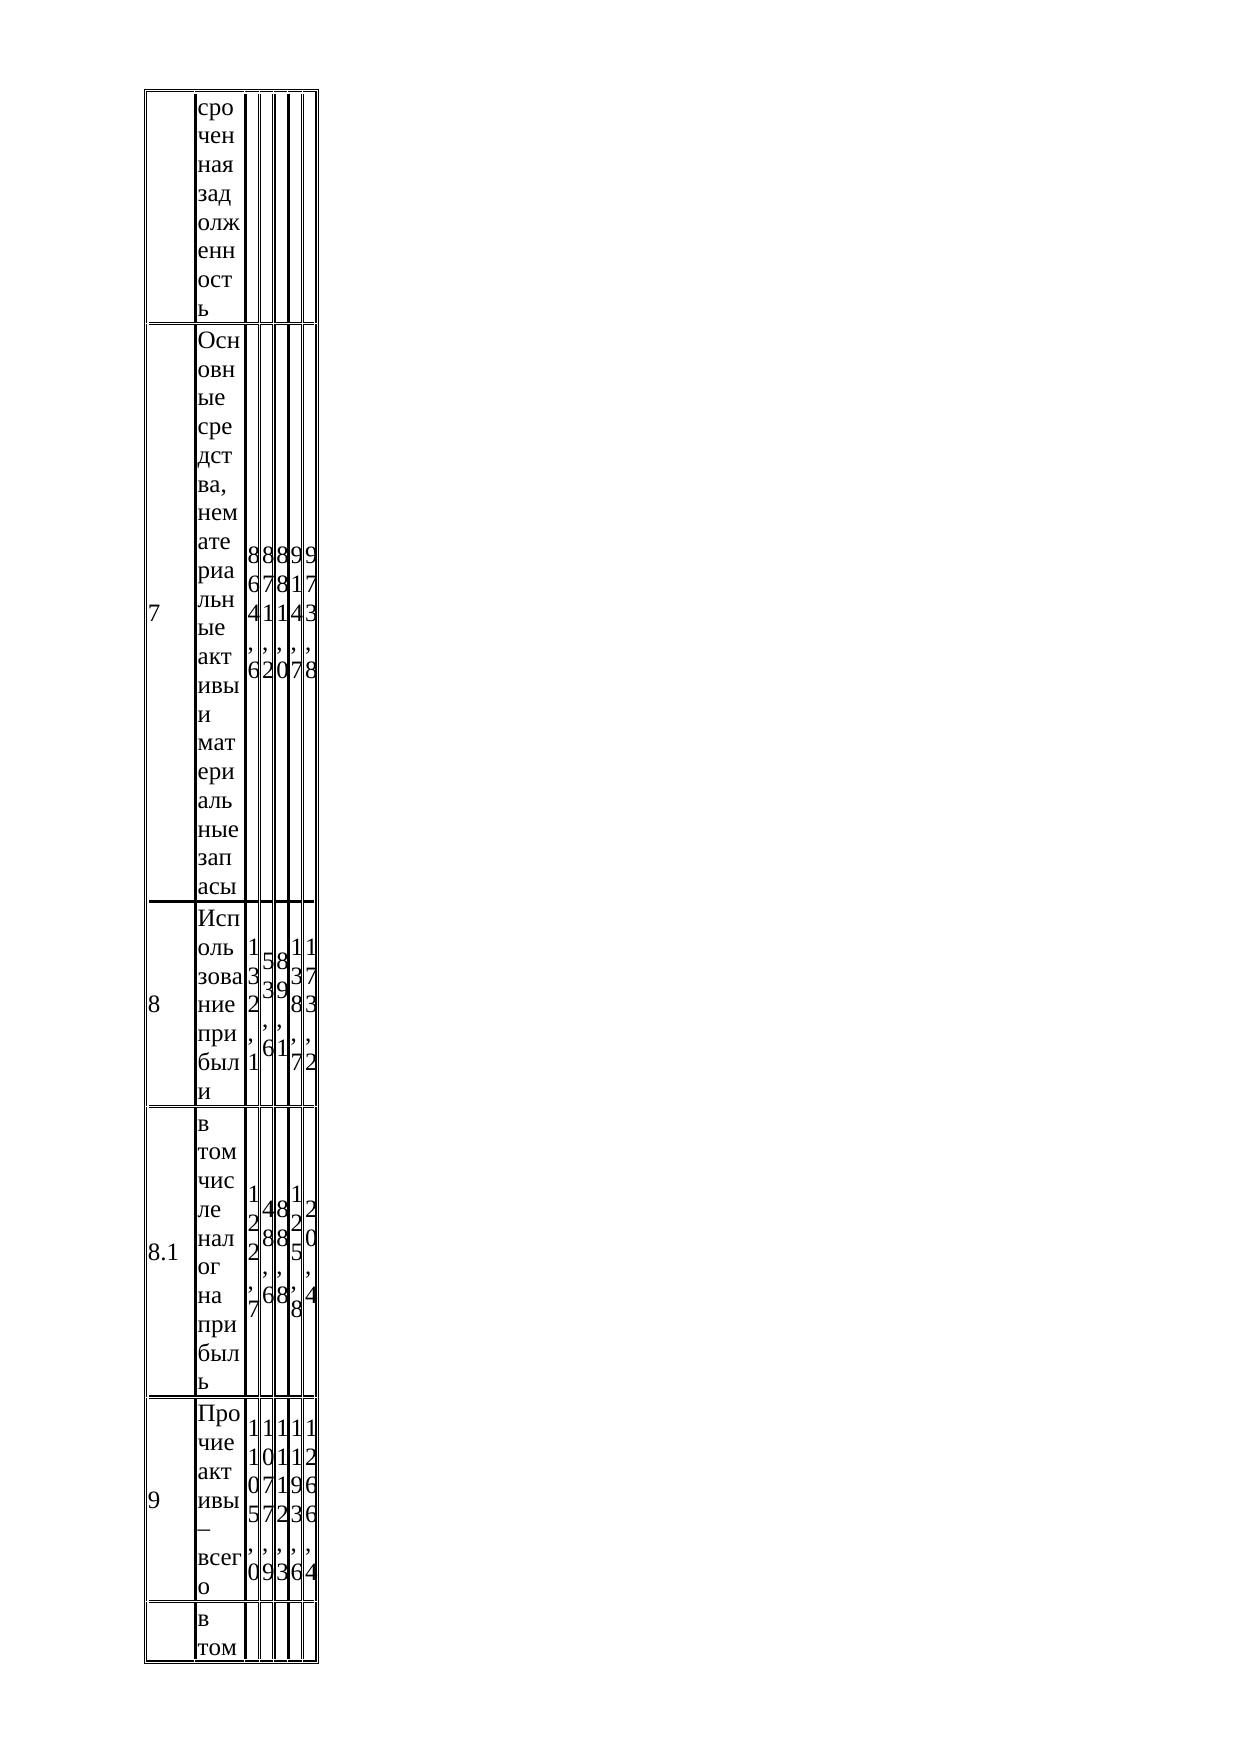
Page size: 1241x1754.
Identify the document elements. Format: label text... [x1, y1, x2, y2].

table_cell Прочие активы – всего [197, 1399, 244, 1600]
table_cell 13,0 [260, 90, 274, 322]
table_cell 7 [145, 322, 195, 900]
table_cell 8 [147, 900, 194, 1104]
table_cell Основные средства, нематериальные активыи материальные запасы [197, 325, 244, 900]
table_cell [195, 90, 245, 322]
table_cell [145, 1600, 195, 1660]
table_cell 4,6 [245, 92, 259, 322]
table_cell в том числе: [195, 1603, 245, 1660]
table_cell 4,5 [274, 90, 288, 322]
table_cell 5,0 [288, 92, 302, 322]
table_cell [260, 1600, 274, 1660]
table_cell 973,8 [303, 322, 317, 900]
table_cell в том числе налог на прибыль [197, 1108, 244, 1395]
table_cell [274, 1603, 288, 1660]
table_cell [245, 1603, 259, 1660]
table_cell Использование прибыли [197, 903, 244, 1104]
table_cell [303, 1600, 317, 1660]
table_cell 8.1 [147, 1105, 194, 1395]
table_cell [147, 90, 195, 322]
table_cell 9 [147, 1395, 194, 1600]
table_cell [288, 1603, 302, 1660]
